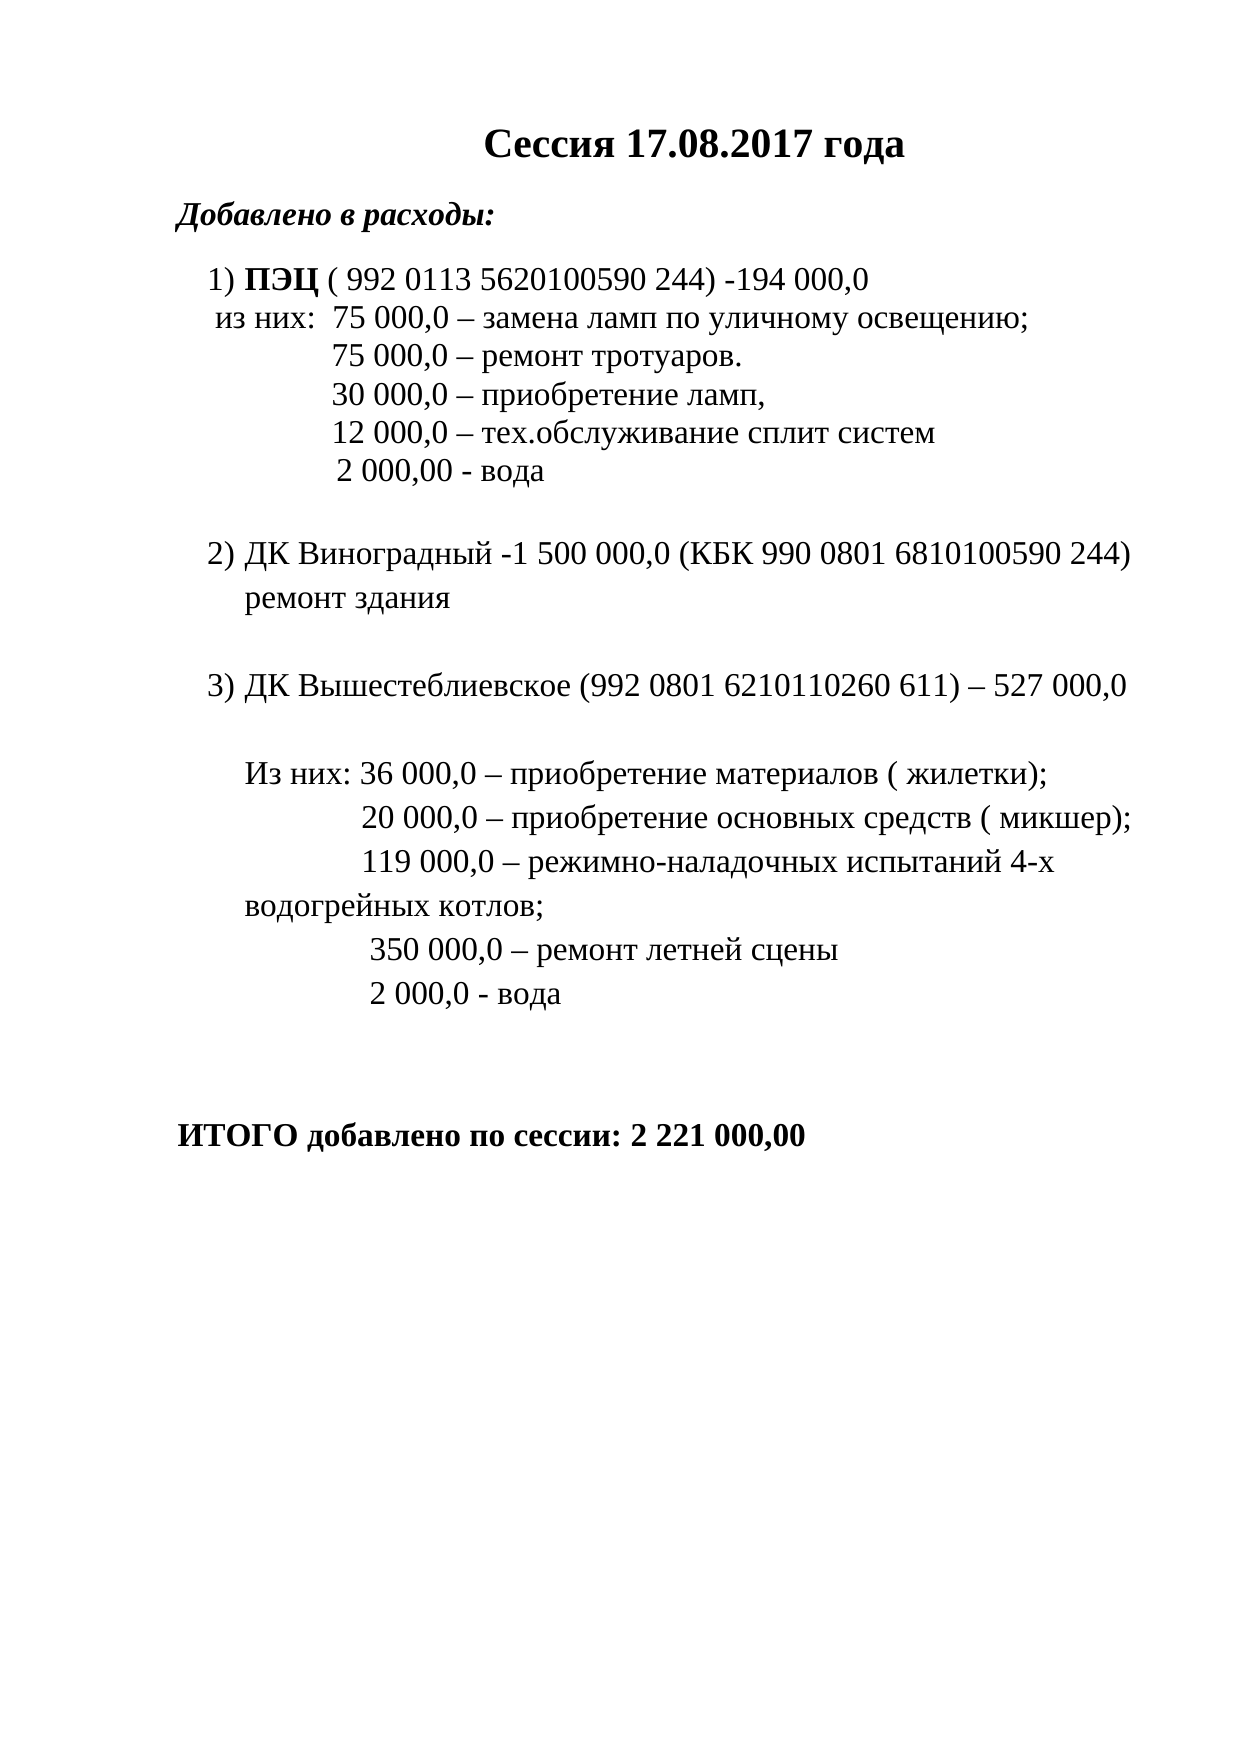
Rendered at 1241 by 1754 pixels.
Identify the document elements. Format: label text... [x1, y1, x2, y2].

list 2 000,00 - вода [244, 451, 1211, 489]
list Из них: 36 000,0 – приобретение материалов ( жилетки); [244, 753, 1211, 792]
list 20 000,0 – приобретение основных средств ( микшер); [244, 797, 1211, 836]
text из них: 75 000,0 – замена ламп по уличному освещению; [215, 297, 1211, 336]
list 119 000,0 – режимно-наладочных испытаний 4-х водогрейных котлов; [244, 841, 1211, 924]
list ДК Виноградный -1 500 000,0 (КБК 990 0801 6810100590 244) ремонт здания [207, 533, 1211, 615]
list 2 000,0 - вода [244, 974, 1211, 1012]
text 12 000,0 – тех.обслуживание сплит систем [215, 412, 1211, 451]
list ДК Вышестеблиевское (992 0801 6210110260 611) – 527 000,0 [207, 665, 1211, 703]
list ПЭЦ ( 992 0113 5620100590 244) -194 000,0 [207, 259, 1211, 297]
text Сессия 17.08.2017 года [177, 118, 1211, 166]
text 30 000,0 – приобретение ламп, [215, 374, 1211, 412]
text 75 000,0 – ремонт тротуаров. [215, 336, 1211, 374]
text ИТОГО добавлено по сессии: 2 221 000,00 [177, 1115, 1211, 1153]
list 350 000,0 – ремонт летней сцены [244, 929, 1211, 968]
text Добавлено в расходы: [177, 194, 1211, 232]
